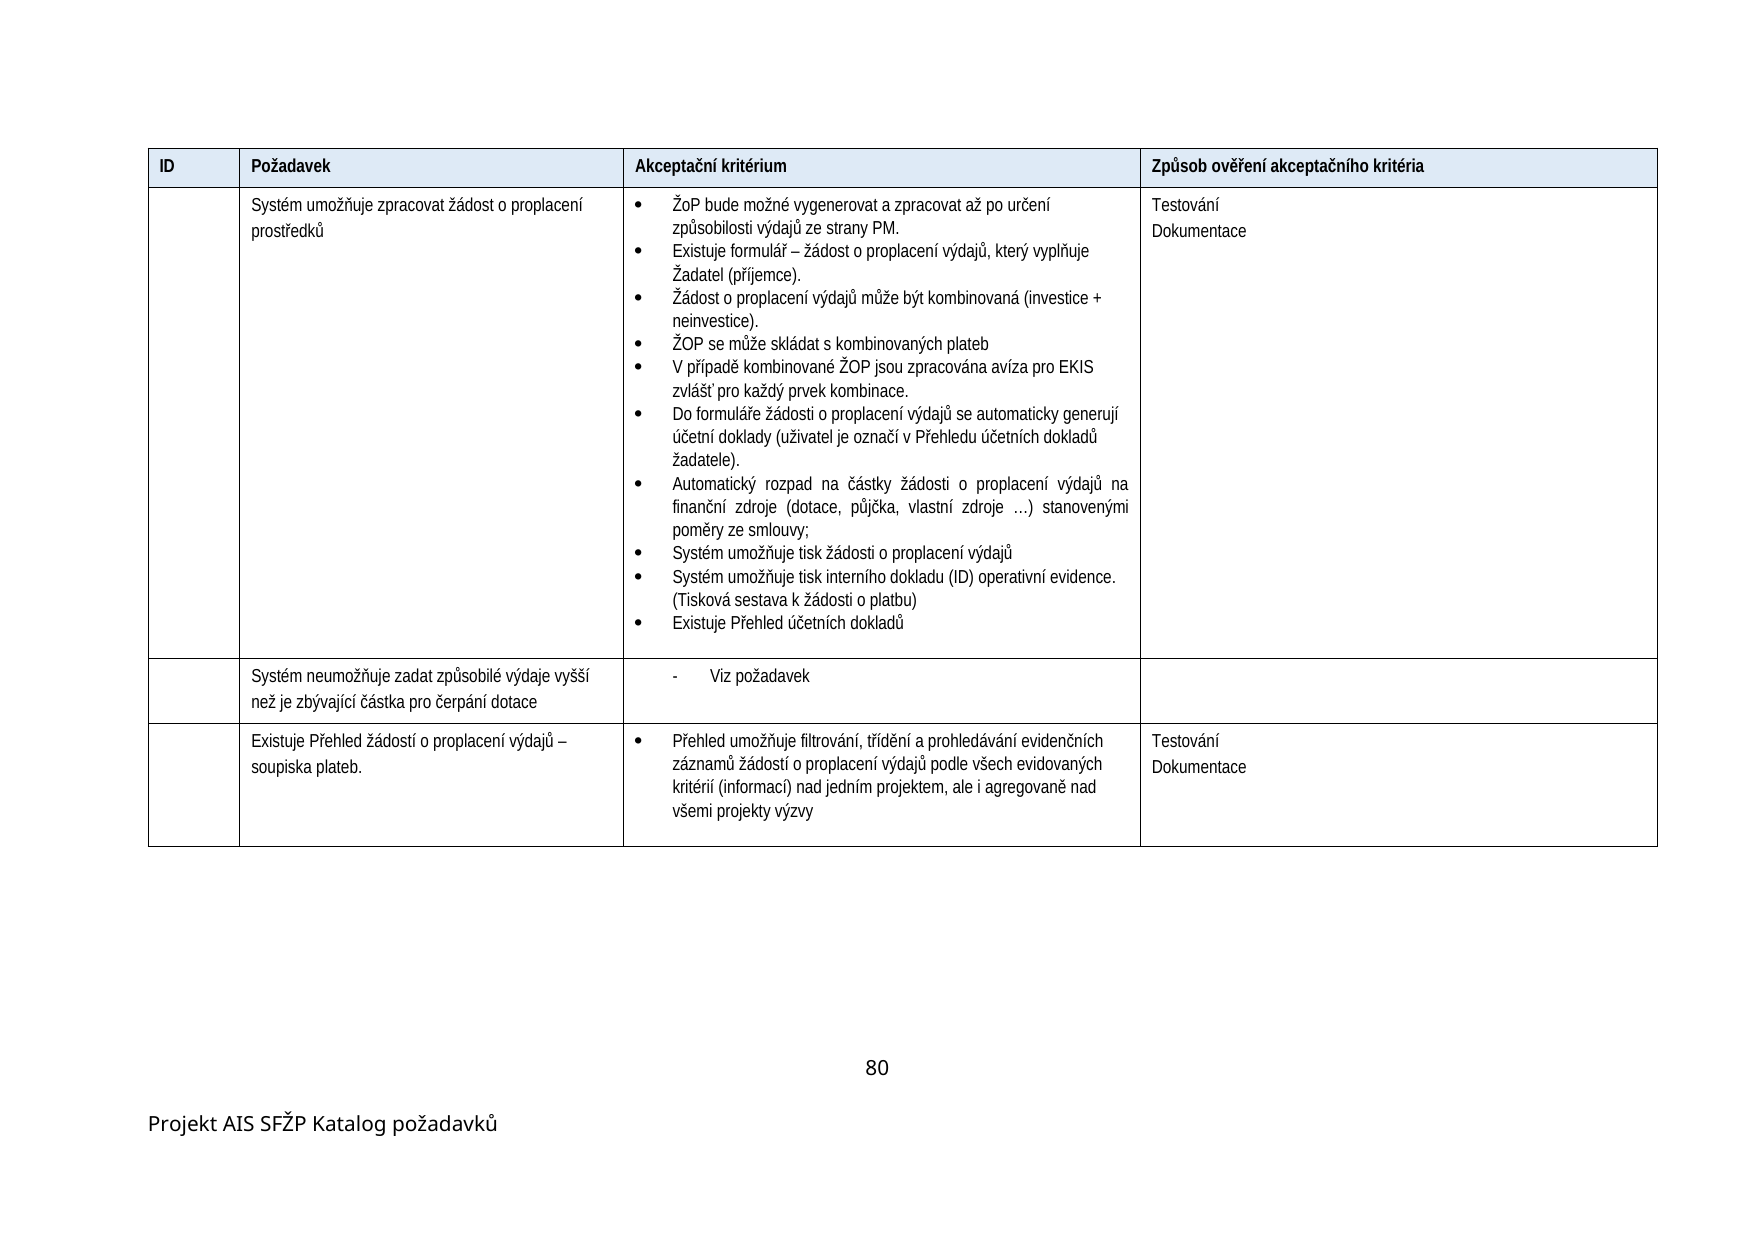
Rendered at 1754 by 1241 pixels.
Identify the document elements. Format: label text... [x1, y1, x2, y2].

table_header Způsob ověření akceptačního kritéria [1141, 149, 1657, 187]
table_cell Přehled umožňuje filtrování, třídění a prohledávání evidenčních záznamů žádostí o proplacení výdajů podle všech evidovaných kritérií (informací) nad jedním projektem, ale i agregovaně nad všemi projekty výzvy [624, 724, 1140, 846]
table_header Akceptační kritérium [624, 149, 1140, 187]
table_cell Existuje Přehled žádostí o proplacení výdajů – soupiska plateb. [240, 724, 623, 846]
table_header Požadavek [240, 149, 623, 187]
table_cell [149, 659, 239, 723]
table_cell Testování Dokumentace [1141, 724, 1657, 846]
table_cell Viz požadavek [624, 659, 1140, 723]
table_cell Systém neumožňuje zadat způsobilé výdaje vyšší než je zbývající částka pro čerpání dotace [240, 659, 623, 723]
table_cell ŽoP bude možné vygenerovat a zpracovat až po určení způsobilosti výdajů ze strany PM. Existuje formulář – žádost o proplacení výdajů, který vyplňuje Žadatel (příjemce). Žádost o proplacení výdajů může být kombinovaná (investice + neinvestice). ŽOP se může skládat s kombinovaných plateb V případě kombinované ŽOP jsou zpracována avíza pro EKIS zvlášť pro každý prvek kombinace. Do formuláře žádosti o proplacení výdajů se automaticky generují účetní doklady (uživatel je označí v Přehledu účetních dokladů žadatele). Automatický rozpad na částky žádosti o proplacení výdajů na finanční zdroje (dotace, půjčka, vlastní zdroje …) stanovenými poměry ze smlouvy; Systém umožňuje tisk žádosti o proplacení výdajů Systém umožňuje tisk interního dokladu (ID) operativní evidence. (Tisková sestava k žádosti o platbu) Existuje Přehled účetních dokladů [624, 188, 1140, 658]
table_cell Systém umožňuje zpracovat žádost o proplacení prostředků [240, 188, 623, 658]
table_cell [149, 724, 239, 846]
table_cell Testování Dokumentace [1141, 188, 1657, 658]
table_header ID [149, 149, 239, 187]
table_cell [1141, 659, 1657, 723]
table_cell [149, 188, 239, 658]
